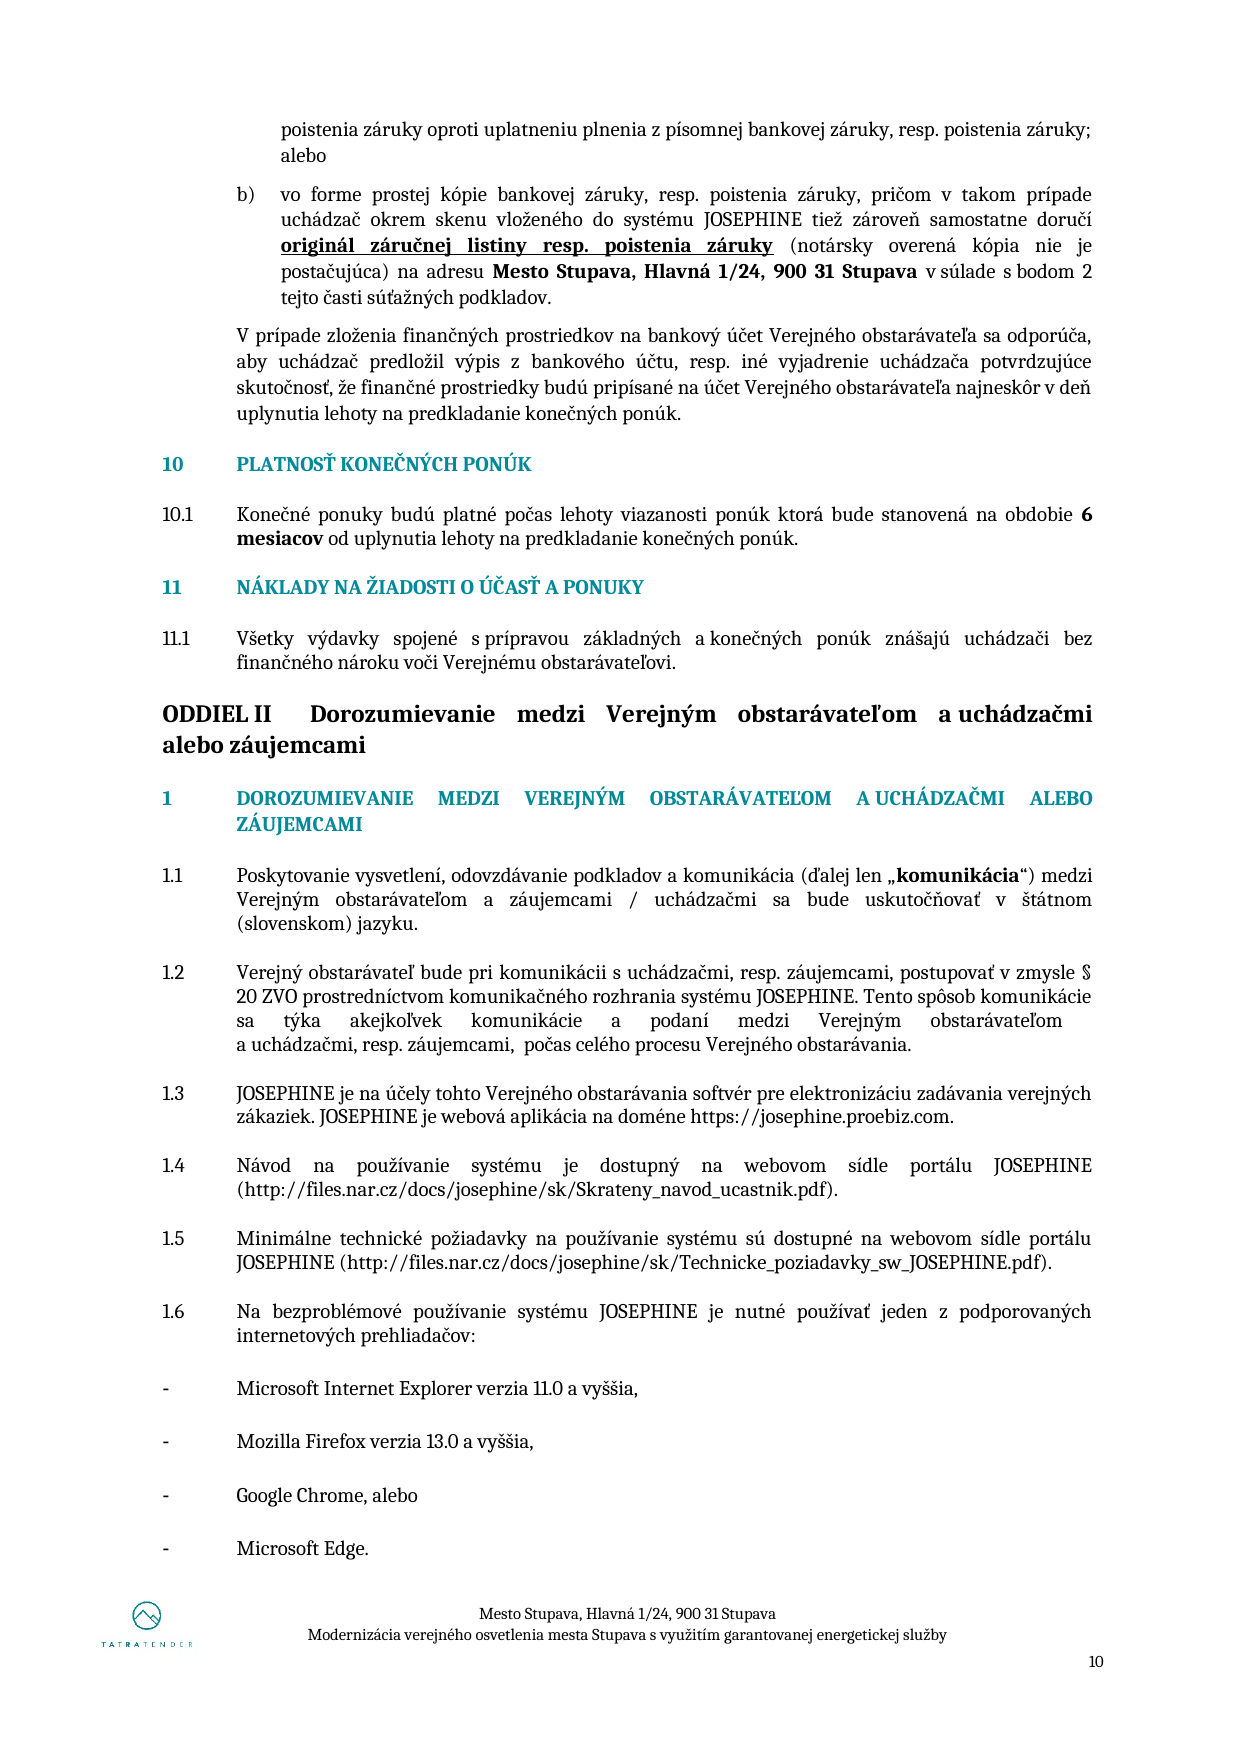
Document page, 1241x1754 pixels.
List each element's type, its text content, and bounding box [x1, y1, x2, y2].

subtitle vo forme prostej kópie bankovej záruky, resp. poistenia záruky, pričom v takom prípade uchádzač okrem skenu vloženého do systému JOSEPHINE tiež zároveň samostatne doručí originál záručnej listiny resp. poistenia záruky (notársky overená kópia nie je postačujúca) na adresu Mesto Stupava, Hlavná 1/24, 900 31 Stupava v súlade s bodom 21 tejto časti súťažných podkladov. [236, 182, 1093, 309]
subtitle Všetky výdavky spojené s prípravou základných a konečných ponúk znášajú uchádzači bez finančného nároku voči Verejnému obstarávateľovi. [162, 627, 1093, 675]
subtitle Na bezproblémové používanie systému JOSEPHINE je nutné používať jeden z podporovaných internetových prehliadačov: [162, 1300, 1093, 1348]
subtitle Microsoft Edge. [162, 1533, 1093, 1562]
subtitle Poskytovanie vysvetlení, odovzdávanie podkladov a komunikácia (ďalej len „komunikácia“) medzi Verejným obstarávateľom a záujemcami / uchádzačmi sa bude uskutočňovať v štátnom (slovenskom) jazyku. [162, 863, 1093, 935]
subtitle Minimálne technické požiadavky na používanie systému sú dostupné na webovom sídle portálu JOSEPHINE (http://files.nar.cz/docs/josephine/sk/Technicke_poziadavky_sw_JOSEPHINE.pdf). [162, 1227, 1093, 1275]
picture [80, 1577, 213, 1671]
subtitle Mozilla Firefox verzia 13.0 a vyššia, [162, 1426, 1093, 1455]
subtitle JOSEPHINE je na účely tohto Verejného obstarávania softvér pre elektronizáciu zadávania verejných zákaziek. JOSEPHINE je webová aplikácia na doméne https://josephine.proebiz.com. [162, 1081, 1093, 1129]
subtitle Dorozumievanie medzi Verejným obstarávateľom a uchádzačmi alebo záujemcami [162, 787, 1093, 837]
subtitle Návod na používanie systému je dostupný na webovom sídle portálu JOSEPHINE (http://files.nar.cz/docs/josephine/sk/Skrateny_navod_ucastnik.pdf). [162, 1154, 1093, 1202]
subtitle Konečné ponuky budú platné počas lehoty viazanosti ponúk ktorá bude stanovená na obdobie 6 mesiacov od uplynutia lehoty na predkladanie konečných ponúk. [162, 503, 1093, 551]
subtitle Google Chrome, alebo [162, 1480, 1093, 1508]
subtitle Dorozumievanie medzi Verejným obstarávateľom a uchádzačmi alebo záujemcami [162, 700, 1093, 759]
subtitle Microsoft Internet Explorer verzia 11.0 a vyššia, [162, 1373, 1093, 1401]
text V prípade zloženia finančných prostriedkov na bankový účet Verejného obstarávateľa sa odporúča, aby uchádzač predložil výpis z bankového účtu, resp. iné vyjadrenie uchádzača potvrdzujúce skutočnosť, že finančné prostriedky budú pripísané na účet Verejného obstarávateľa najneskôr v deň uplynutia lehoty na predkladanie konečných ponúk. [236, 324, 1093, 425]
subtitle Verejný obstarávateľ bude pri komunikácii s uchádzačmi, resp. záujemcami, postupovať v zmysle § 20 ZVO prostredníctvom komunikačného rozhrania systému JOSEPHINE. Tento spôsob komunikácie sa týka akejkoľvek komunikácie a podaní medzi Verejným obstarávateľom a uchádzačmi, resp. záujemcami, počas celého procesu Verejného obstarávania. [162, 960, 1093, 1056]
subtitle Náklady na žiadosti o účasť a ponuky [162, 576, 1093, 600]
subtitle Platnosť konečných ponúk [162, 452, 1093, 476]
